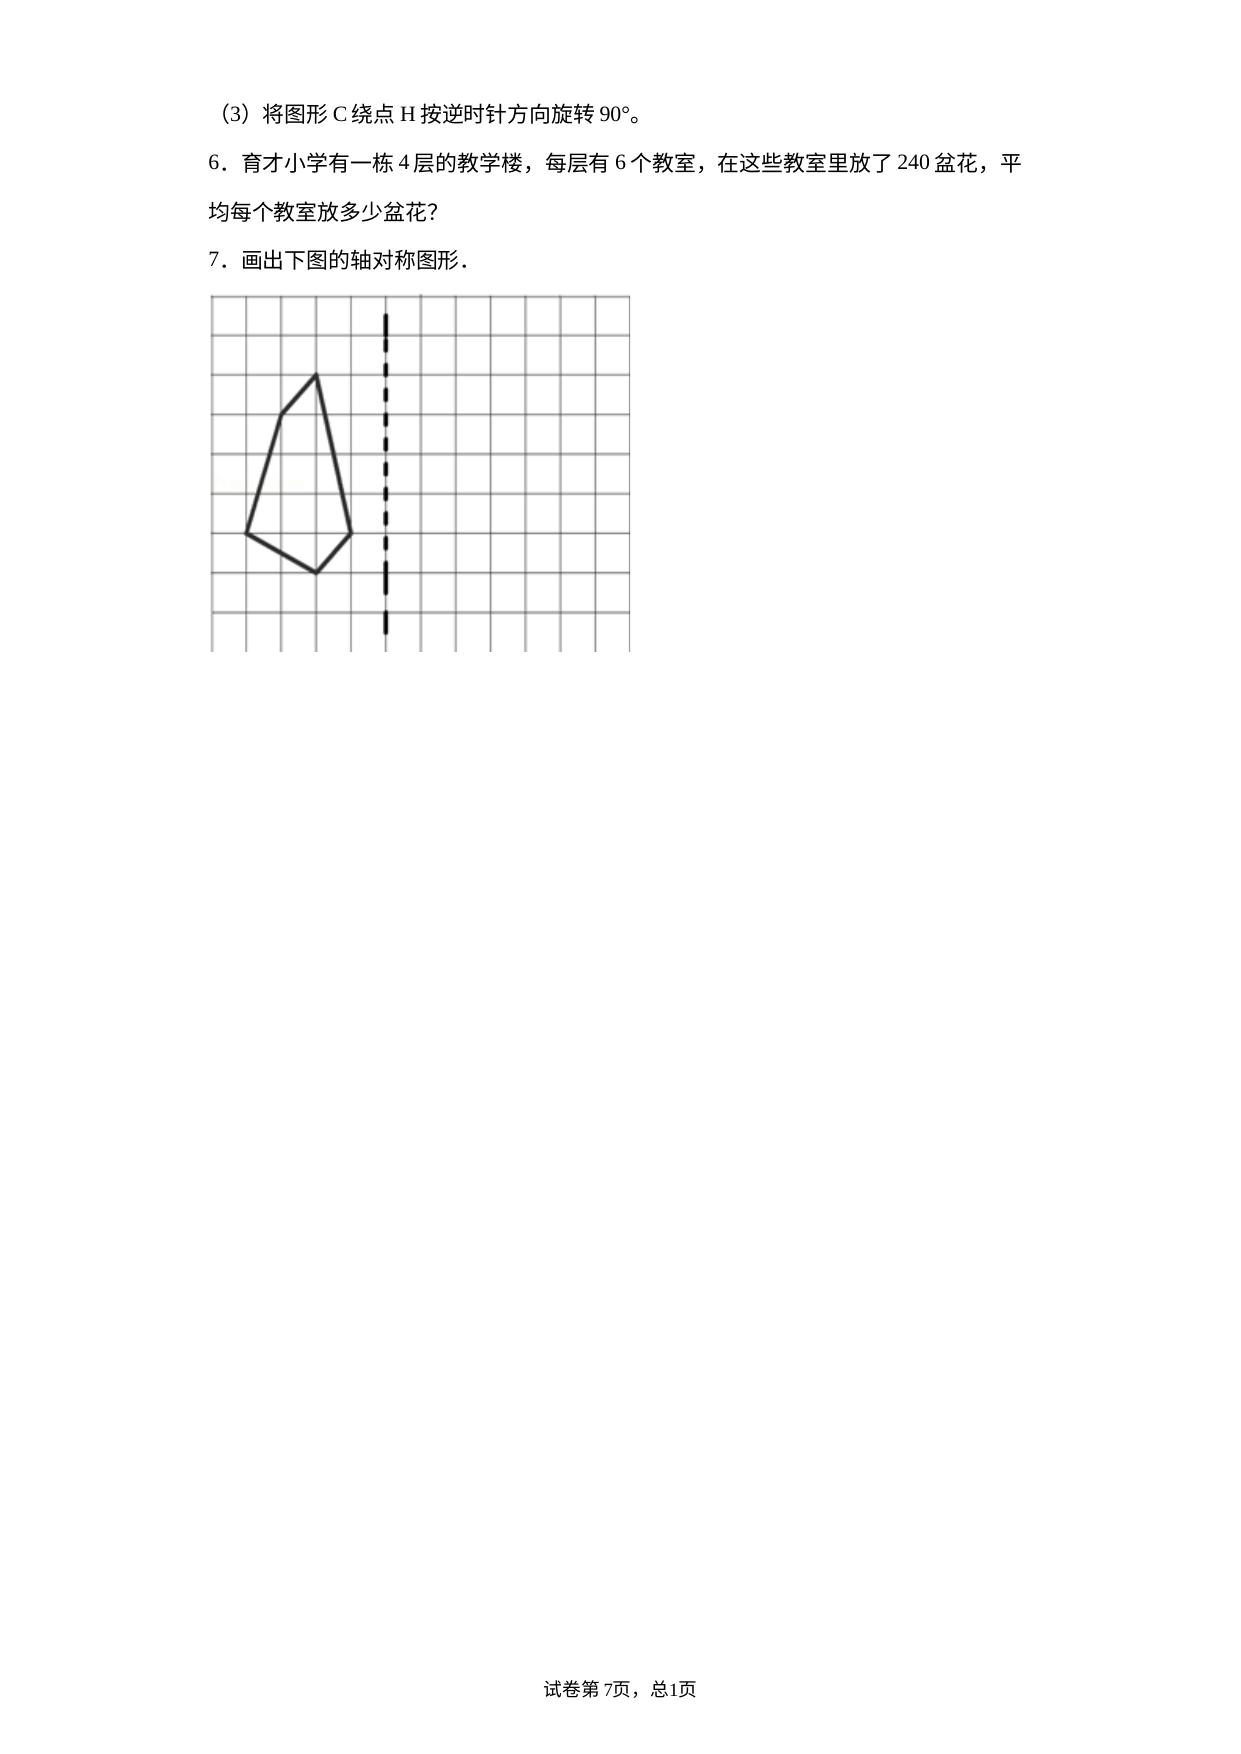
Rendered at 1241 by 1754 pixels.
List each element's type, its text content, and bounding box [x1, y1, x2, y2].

text （3）将图形C绕点H按逆时针方向旋转90°。 [208, 97, 1032, 129]
text 6．育才小学有一栋4层的教学楼，每层有6个教室，在这些教室里放了240盆花，平均每个教室放多少盆花？ [208, 145, 1032, 227]
picture [208, 290, 630, 652]
text 7．画出下图的轴对称图形． [208, 242, 1032, 275]
